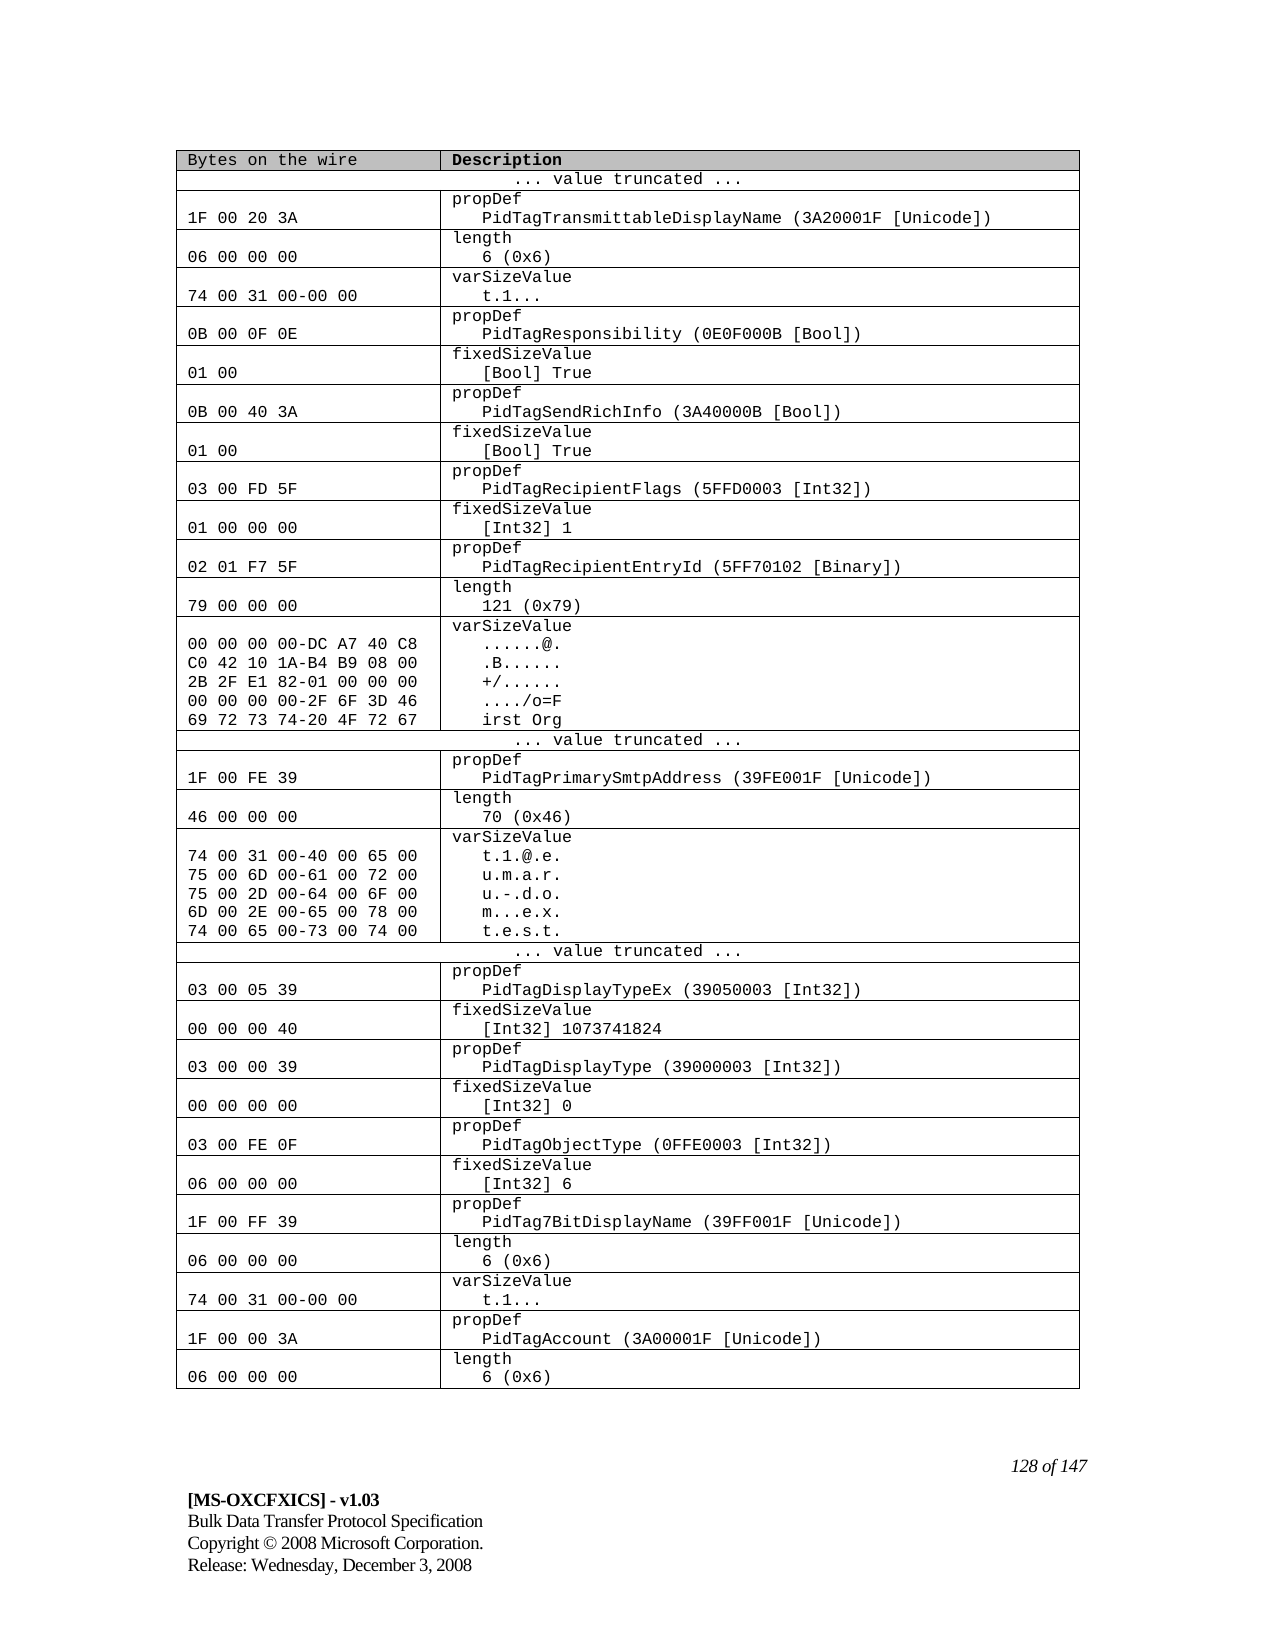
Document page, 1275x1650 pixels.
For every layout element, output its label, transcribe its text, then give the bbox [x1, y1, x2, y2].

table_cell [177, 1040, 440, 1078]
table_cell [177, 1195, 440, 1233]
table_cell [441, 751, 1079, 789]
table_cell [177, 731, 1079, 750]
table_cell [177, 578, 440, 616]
table_header Bytes on the wire [177, 151, 440, 170]
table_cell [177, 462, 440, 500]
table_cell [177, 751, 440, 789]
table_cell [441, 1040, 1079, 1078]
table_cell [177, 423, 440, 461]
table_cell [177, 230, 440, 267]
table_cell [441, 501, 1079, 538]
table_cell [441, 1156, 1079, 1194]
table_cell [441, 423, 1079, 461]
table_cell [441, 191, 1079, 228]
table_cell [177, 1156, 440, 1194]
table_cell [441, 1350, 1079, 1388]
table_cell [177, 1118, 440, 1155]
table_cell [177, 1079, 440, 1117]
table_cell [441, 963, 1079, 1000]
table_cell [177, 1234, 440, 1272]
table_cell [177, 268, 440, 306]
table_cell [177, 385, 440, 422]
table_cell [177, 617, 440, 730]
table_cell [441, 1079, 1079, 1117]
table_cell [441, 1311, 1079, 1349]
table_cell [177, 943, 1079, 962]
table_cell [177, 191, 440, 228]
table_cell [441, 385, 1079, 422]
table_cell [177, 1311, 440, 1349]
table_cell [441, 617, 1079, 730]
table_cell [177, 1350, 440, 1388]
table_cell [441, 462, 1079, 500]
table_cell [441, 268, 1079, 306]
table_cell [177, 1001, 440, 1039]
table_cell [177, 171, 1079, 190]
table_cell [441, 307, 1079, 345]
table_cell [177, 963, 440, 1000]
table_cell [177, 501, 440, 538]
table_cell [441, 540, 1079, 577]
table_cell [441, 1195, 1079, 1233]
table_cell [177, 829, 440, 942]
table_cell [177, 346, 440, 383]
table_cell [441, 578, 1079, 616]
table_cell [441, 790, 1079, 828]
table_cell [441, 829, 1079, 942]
table_header Description [441, 151, 1079, 170]
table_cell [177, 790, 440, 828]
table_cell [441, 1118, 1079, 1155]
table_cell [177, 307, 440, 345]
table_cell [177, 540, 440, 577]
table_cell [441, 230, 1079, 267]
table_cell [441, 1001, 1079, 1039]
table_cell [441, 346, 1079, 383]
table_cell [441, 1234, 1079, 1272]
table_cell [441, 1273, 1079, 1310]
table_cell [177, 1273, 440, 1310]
